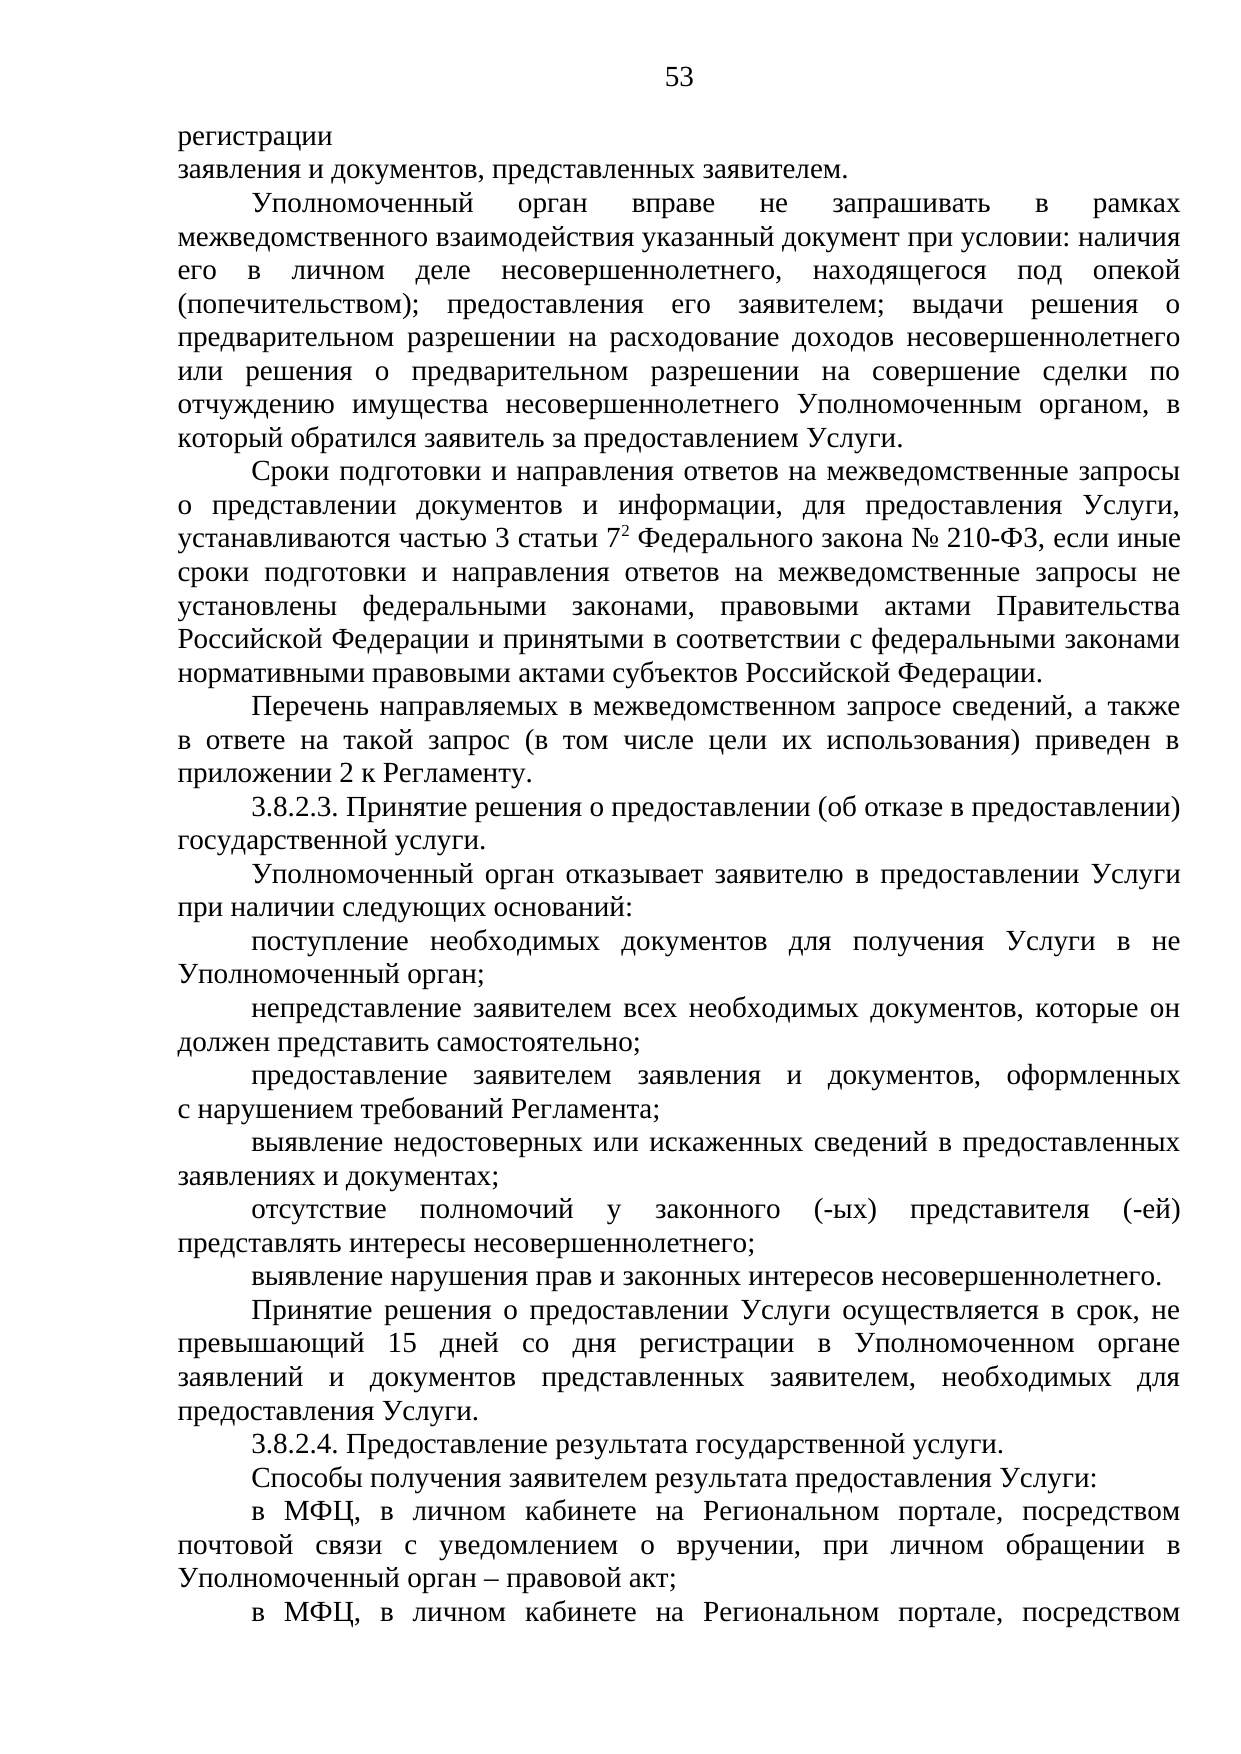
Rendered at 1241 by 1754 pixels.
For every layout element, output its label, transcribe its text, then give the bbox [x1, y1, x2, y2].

text выявление недостоверных или искаженных сведений в предоставленных заявлениях и документах; [177, 1124, 1181, 1191]
text предоставление заявителем заявления и документов, оформленных с нарушением требований Регламента; [177, 1057, 1181, 1124]
text в МФЦ, в личном кабинете на Региональном портале, посредством почтовой связи с уведомлением о вручении, при личном обращении в Уполномоченный орган – правовой акт; [177, 1493, 1181, 1594]
text заявления и документов, представленных заявителем. [177, 152, 1181, 185]
text поступление необходимых документов для получения Услуги в не Уполномоченный орган; [177, 923, 1181, 990]
text Перечень направляемых в межведомственном запросе сведений, а также в ответе на такой запрос (в том числе цели их использования) приведен в приложении 2 к Регламенту. [177, 688, 1181, 789]
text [177, 118, 1181, 152]
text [177, 1594, 1181, 1627]
text Принятие решения о предоставлении Услуги осуществляется в срок, не превышающий 15 дней со дня регистрации в Уполномоченном органе заявлений и документов представленных заявителем, необходимых для предоставления Услуги. [177, 1292, 1181, 1426]
text отсутствие полномочий у законного (-ых) представителя (-ей) представлять интересы несовершеннолетнего; [177, 1191, 1181, 1258]
text Уполномоченный орган вправе не запрашивать в рамках межведомственного взаимодействия указанный документ при условии: наличия его в личном деле несовершеннолетнего, находящегося под опекой (попечительством); предоставления его заявителем; выдачи решения о предварительном разрешении на расходование доходов несовершеннолетнего или решения о предварительном разрешении на совершение сделки по отчуждению имущества несовершеннолетнего Уполномоченным органом, в который обратился заявитель за предоставлением Услуги. [177, 185, 1181, 453]
text выявление нарушения прав и законных интересов несовершеннолетнего. [177, 1258, 1181, 1292]
text 3.8.2.3. Принятие решения о предоставлении (об отказе в предоставлении) государственной услуги. [177, 789, 1181, 856]
text Способы получения заявителем результата предоставления Услуги: [177, 1460, 1181, 1493]
text Уполномоченный орган отказывает заявителю в предоставлении Услуги при наличии следующих оснований: [177, 856, 1181, 923]
text непредставление заявителем всех необходимых документов, которые он должен представить самостоятельно; [177, 990, 1181, 1057]
text Сроки подготовки и направления ответов на межведомственные запросы о представлении документов и информации, для предоставления Услуги, устанавливаются частью 3 статьи 72 Федерального закона № 210-ФЗ, если иные сроки подготовки и направления ответов на межведомственные запросы не установлены федеральными законами, правовыми актами Правительства Российской Федерации и принятыми в соответствии с федеральными законами нормативными правовыми актами субъектов Российской Федерации. [177, 453, 1181, 688]
text 3.8.2.4. Предоставление результата государственной услуги. [177, 1426, 1181, 1460]
